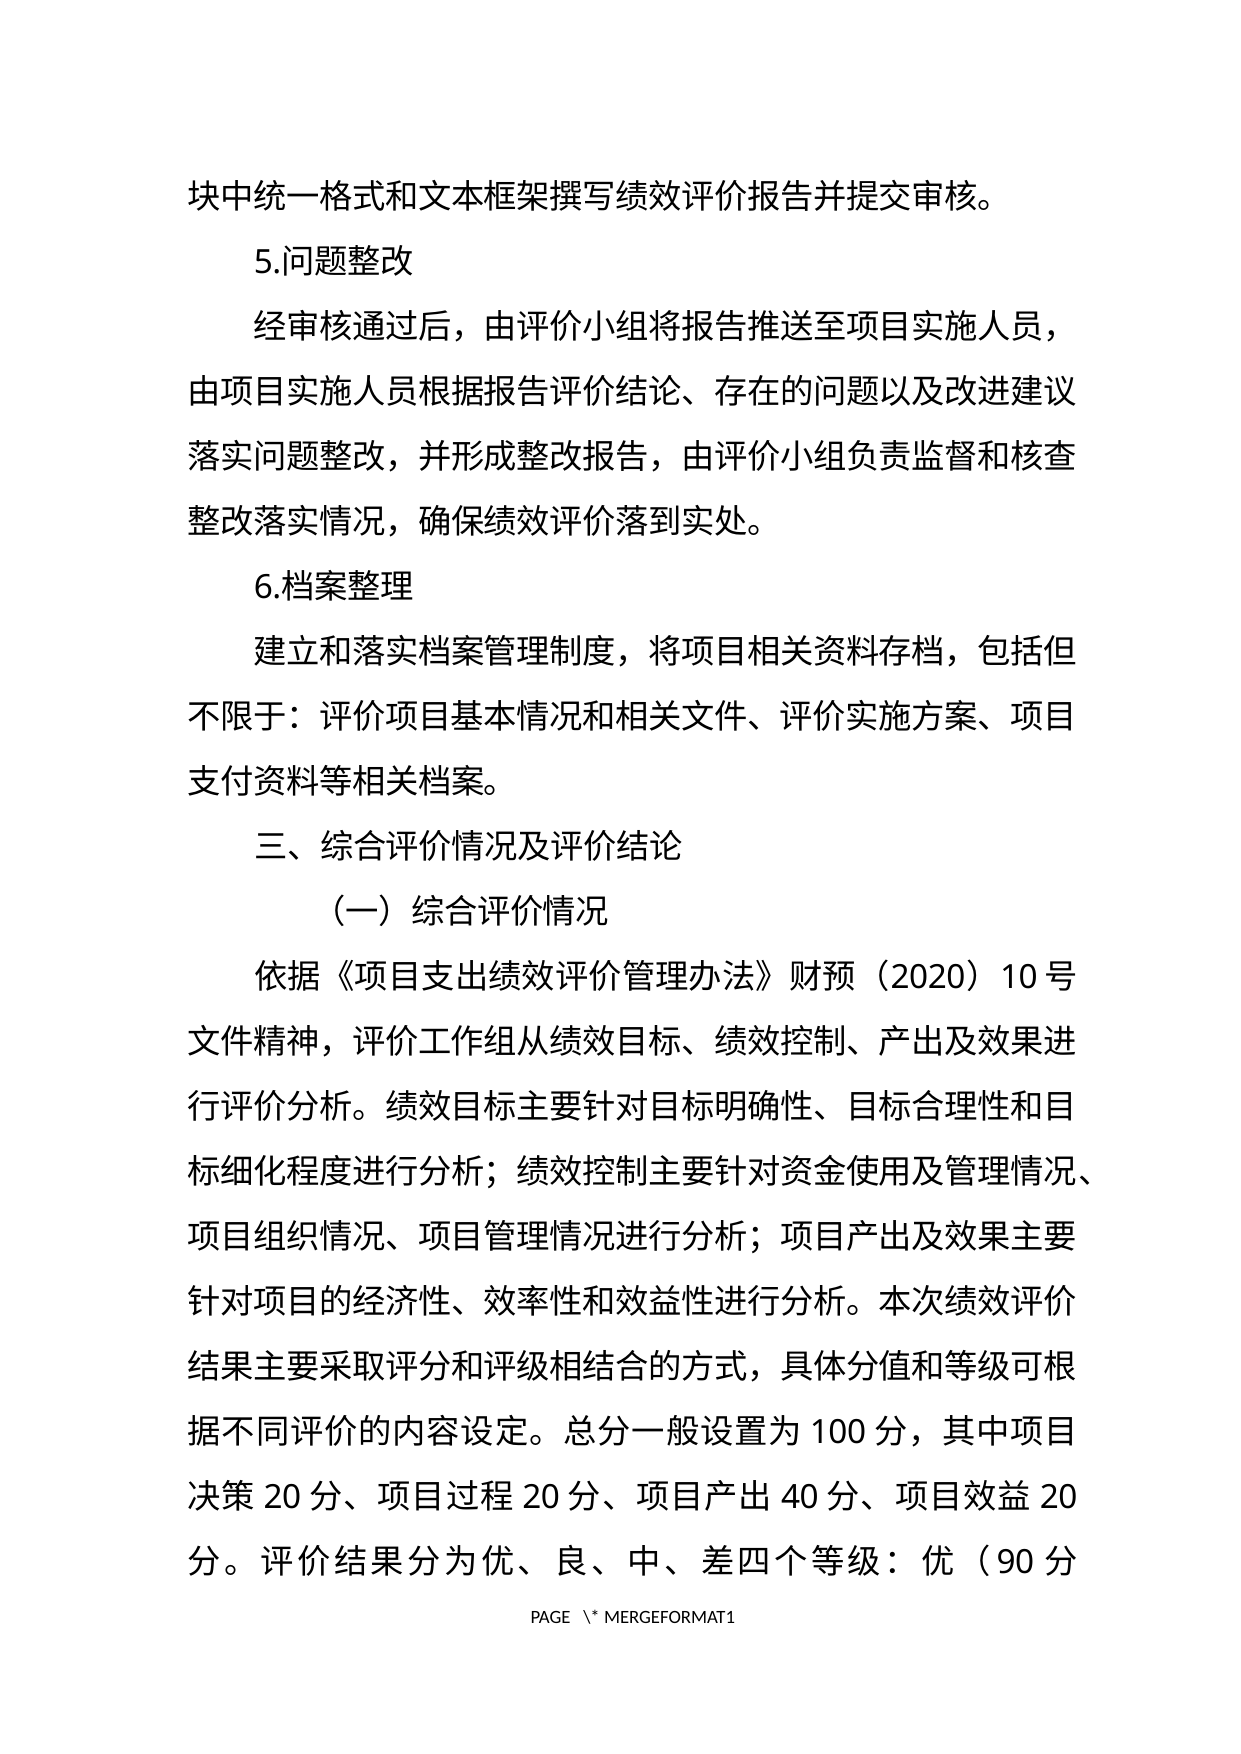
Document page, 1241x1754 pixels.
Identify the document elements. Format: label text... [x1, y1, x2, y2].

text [187, 162, 1078, 812]
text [187, 877, 1078, 1592]
text 三、综合评价情况及评价结论 [187, 812, 1078, 877]
